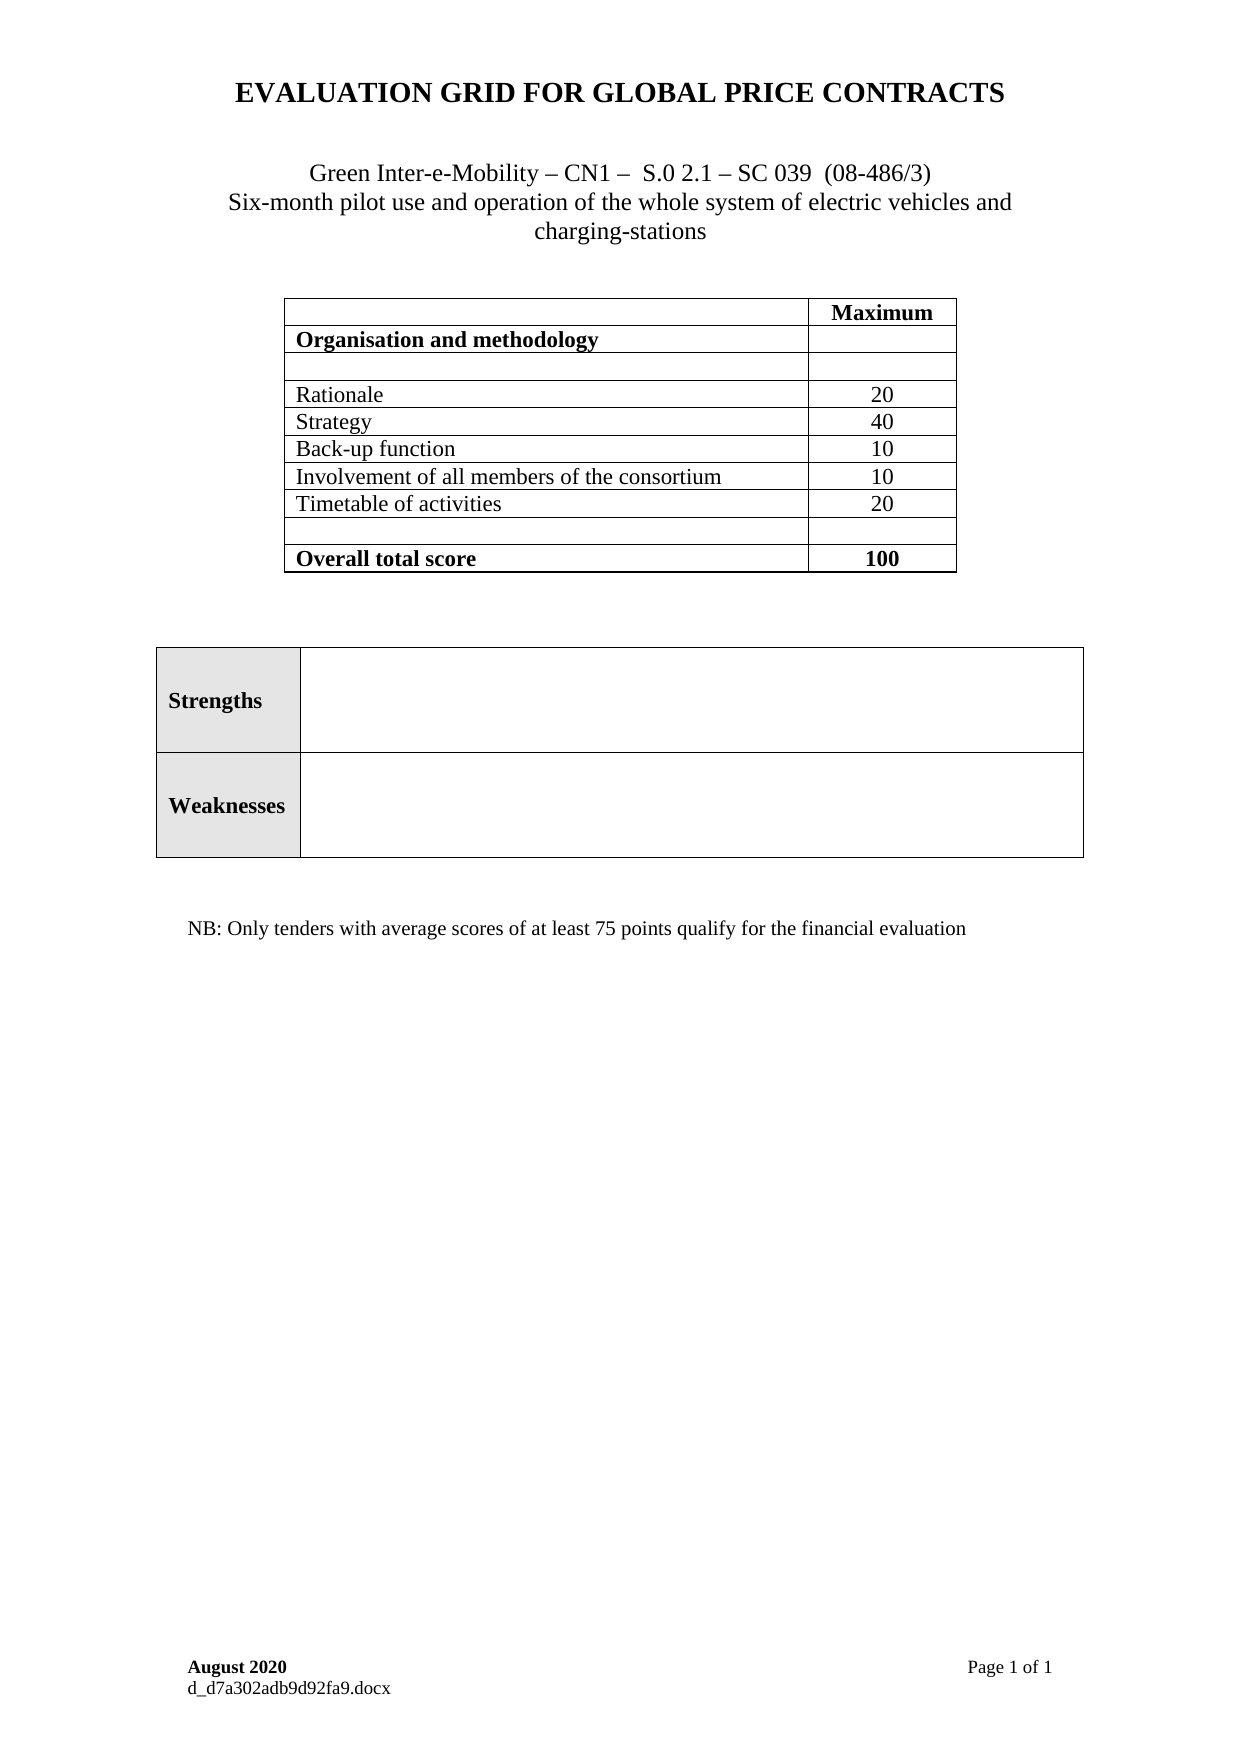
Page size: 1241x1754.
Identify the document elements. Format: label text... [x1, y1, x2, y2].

table_cell 20 [809, 490, 956, 517]
table_cell Organisation and methodology [285, 326, 808, 352]
table_header [301, 648, 1083, 752]
table_cell [809, 518, 956, 544]
text Six-month pilot use and operation of the whole system of electric vehicles and charging-stations [187, 187, 1053, 245]
text Green Inter-e-Mobility – CN1 – S.0 2.1 – SC 039 (08-486/3) [187, 158, 1053, 187]
table_cell 20 [809, 381, 956, 407]
table_cell [809, 353, 956, 380]
table_cell 10 [809, 436, 956, 462]
table_header [285, 299, 808, 325]
table_cell [285, 518, 808, 544]
table_cell 40 [809, 408, 956, 434]
table_cell [809, 326, 956, 352]
table_cell 100 [809, 545, 956, 571]
table_cell [285, 353, 808, 380]
table_cell Back-up function [285, 436, 808, 462]
table_header Strengths [157, 648, 300, 752]
table_cell Involvement of all members of the consortium [285, 463, 808, 489]
table_cell Rationale [285, 381, 808, 407]
table_header Maximum [809, 299, 956, 325]
table_cell Weaknesses [157, 753, 300, 857]
table_cell [301, 753, 1083, 857]
table_cell Timetable of activities [285, 490, 808, 517]
table_cell Strategy [285, 408, 808, 434]
text NB: Only tenders with average scores of at least 75 points qualify for the financial evaluation [187, 916, 1053, 940]
table_cell 10 [809, 463, 956, 489]
table_cell Overall total score [285, 545, 808, 571]
